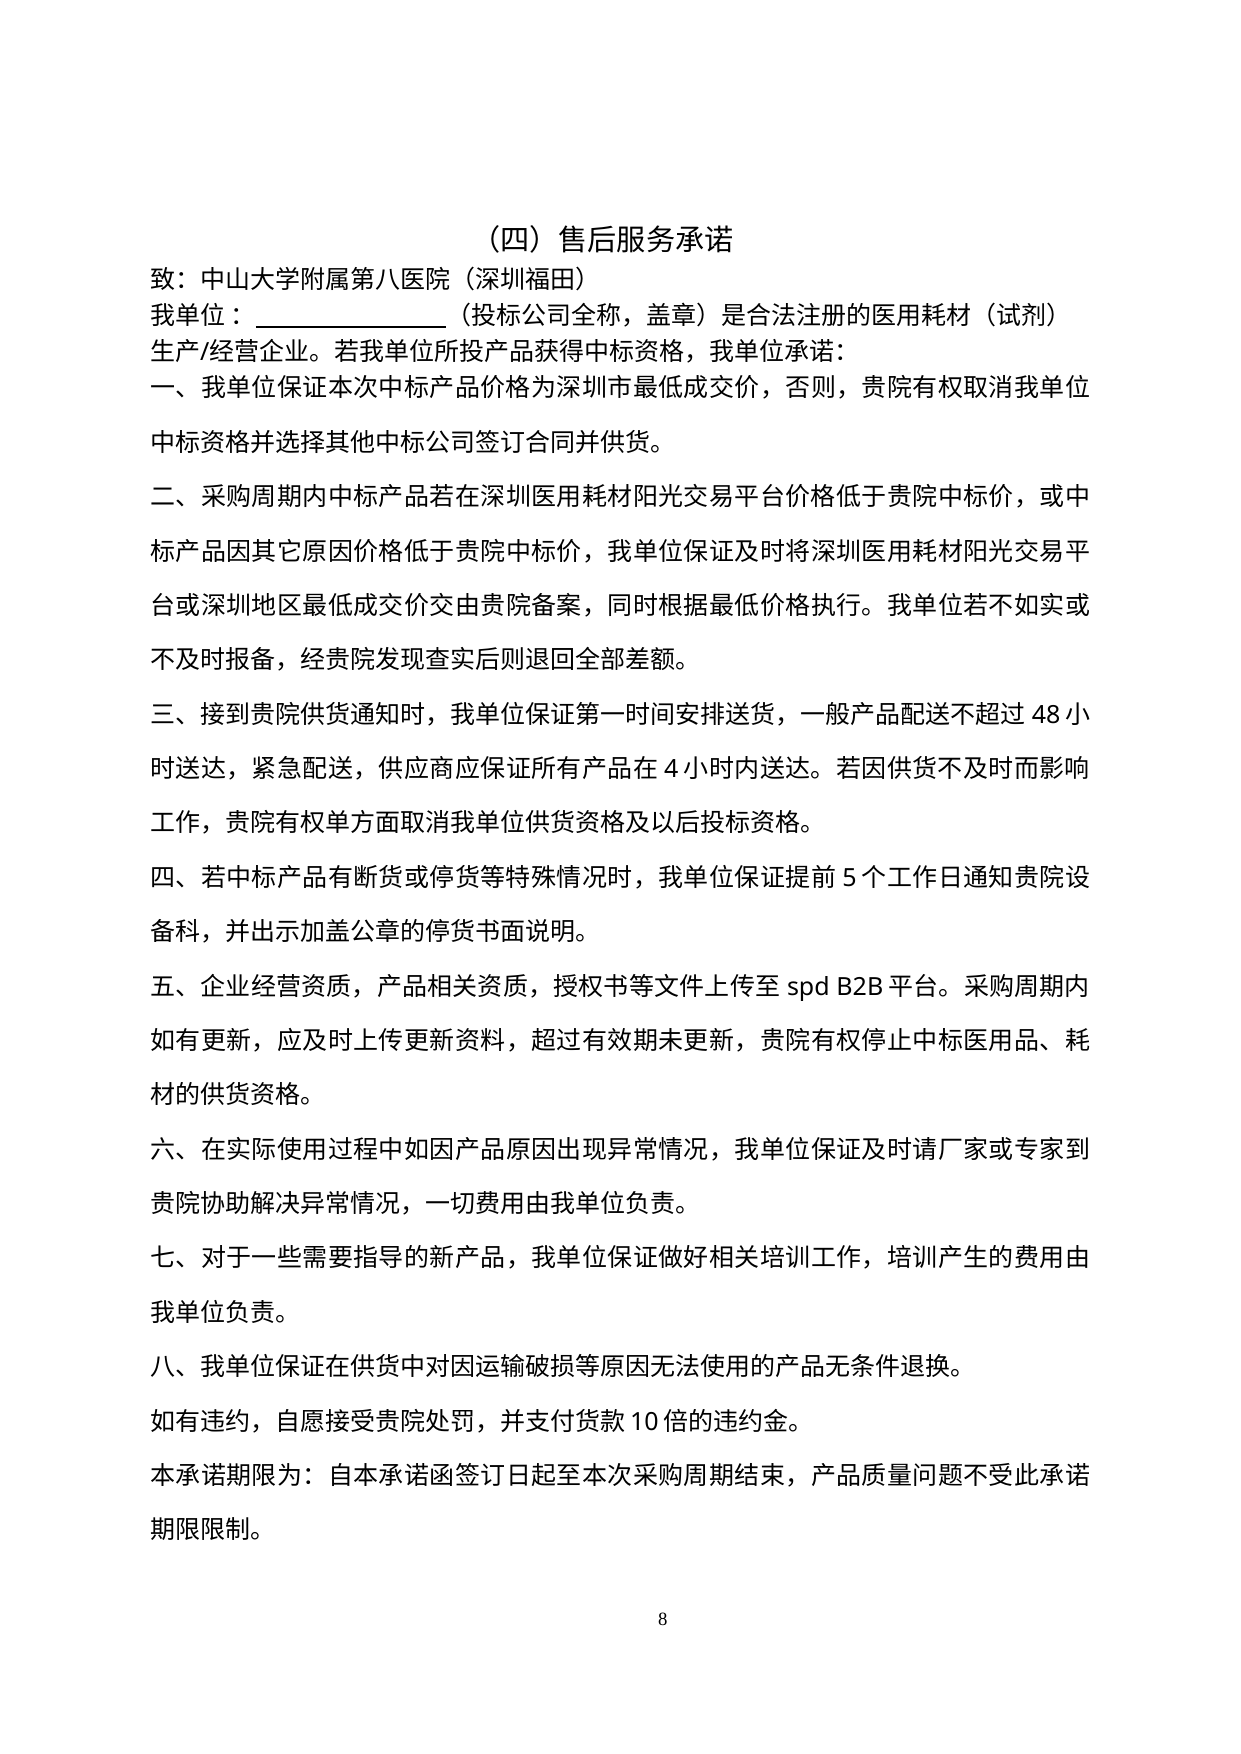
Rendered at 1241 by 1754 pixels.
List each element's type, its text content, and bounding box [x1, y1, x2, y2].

text 五、企业经营资质，产品相关资质，授权书等文件上传至spd B2B平台。采购周期内如有更新，应及时上传更新资料，超过有效期未更新，贵院有权停止中标医用品、耗材的供货资格。 [150, 966, 1090, 1111]
text 我单位 ： （投标公司全称，盖章）是合法注册的医用耗材（试剂）生产/经营企业。若我单位所投产品获得中标资格，我单位承诺： [150, 295, 1090, 368]
text 致：中山大学附属第八医院（深圳福田） [150, 259, 1090, 295]
text 七、对于一些需要指导的新产品，我单位保证做好相关培训工作，培训产生的费用由我单位负责。 [150, 1238, 1090, 1328]
text 八、我单位保证在供货中对因运输破损等原因无法使用的产品无条件退换。 [150, 1347, 1090, 1383]
text 本承诺期限为：自本承诺函签订日起至本次采购周期结束，产品质量问题不受此承诺期限限制。 [150, 1455, 1090, 1546]
text （四）售后服务承诺 [150, 217, 1090, 259]
text 三、接到贵院供货通知时，我单位保证第一时间安排送货，一般产品配送不超过48小时送达，紧急配送，供应商应保证所有产品在4小时内送达。若因供货不及时而影响工作，贵院有权单方面取消我单位供货资格及以后投标资格。 [150, 694, 1090, 839]
text 一、我单位保证本次中标产品价格为深圳市最低成交价，否则，贵院有权取消我单位中标资格并选择其他中标公司签订合同并供货。 [150, 368, 1090, 458]
text 二、采购周期内中标产品若在深圳医用耗材阳光交易平台价格低于贵院中标价，或中标产品因其它原因价格低于贵院中标价，我单位保证及时将深圳医用耗材阳光交易平台或深圳地区最低成交价交由贵院备案，同时根据最低价格执行。我单位若不如实或不及时报备，经贵院发现查实后则退回全部差额。 [150, 477, 1090, 676]
text 四、若中标产品有断货或停货等特殊情况时，我单位保证提前5个工作日通知贵院设备科，并出示加盖公章的停货书面说明。 [150, 857, 1090, 948]
text 六、在实际使用过程中如因产品原因出现异常情况，我单位保证及时请厂家或专家到贵院协助解决异常情况，一切费用由我单位负责。 [150, 1129, 1090, 1220]
text 如有违约，自愿接受贵院处罚，并支付货款10倍的违约金。 [150, 1401, 1090, 1437]
